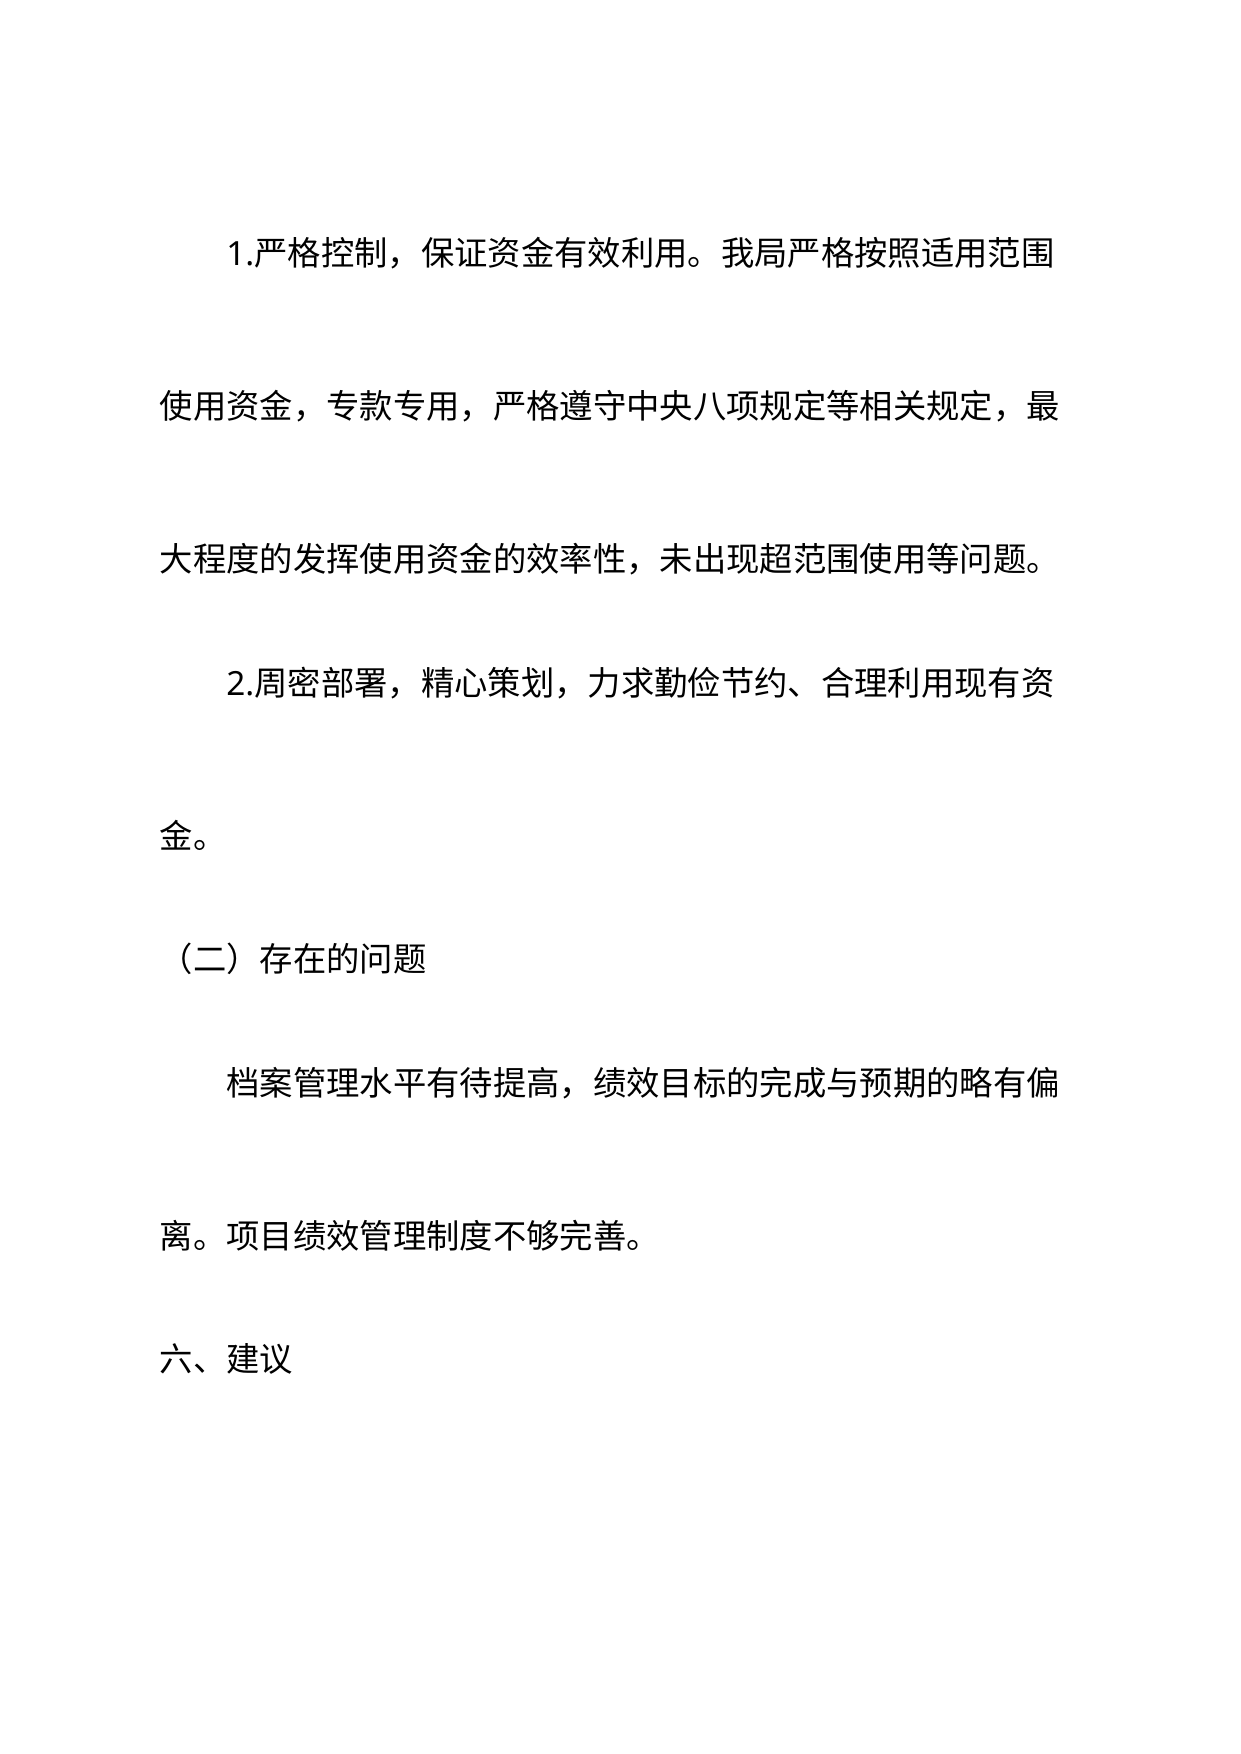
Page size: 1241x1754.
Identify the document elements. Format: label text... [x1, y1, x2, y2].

text 1.严格控制，保证资金有效利用。我局严格按照适用范围使用资金，专款专用，严格遵守中央八项规定等相关规定，最大程度的发挥使用资金的效率性，未出现超范围使用等问题。 [159, 209, 1081, 599]
text 2.周密部署，精心策划，力求勤俭节约、合理利用现有资金。 [159, 638, 1081, 876]
text （二）存在的问题 [159, 914, 1081, 999]
text 档案管理水平有待提高，绩效目标的完成与预期的略有偏离。项目绩效管理制度不够完善。 [159, 1038, 1081, 1276]
text 六、建议 [159, 1314, 1081, 1399]
